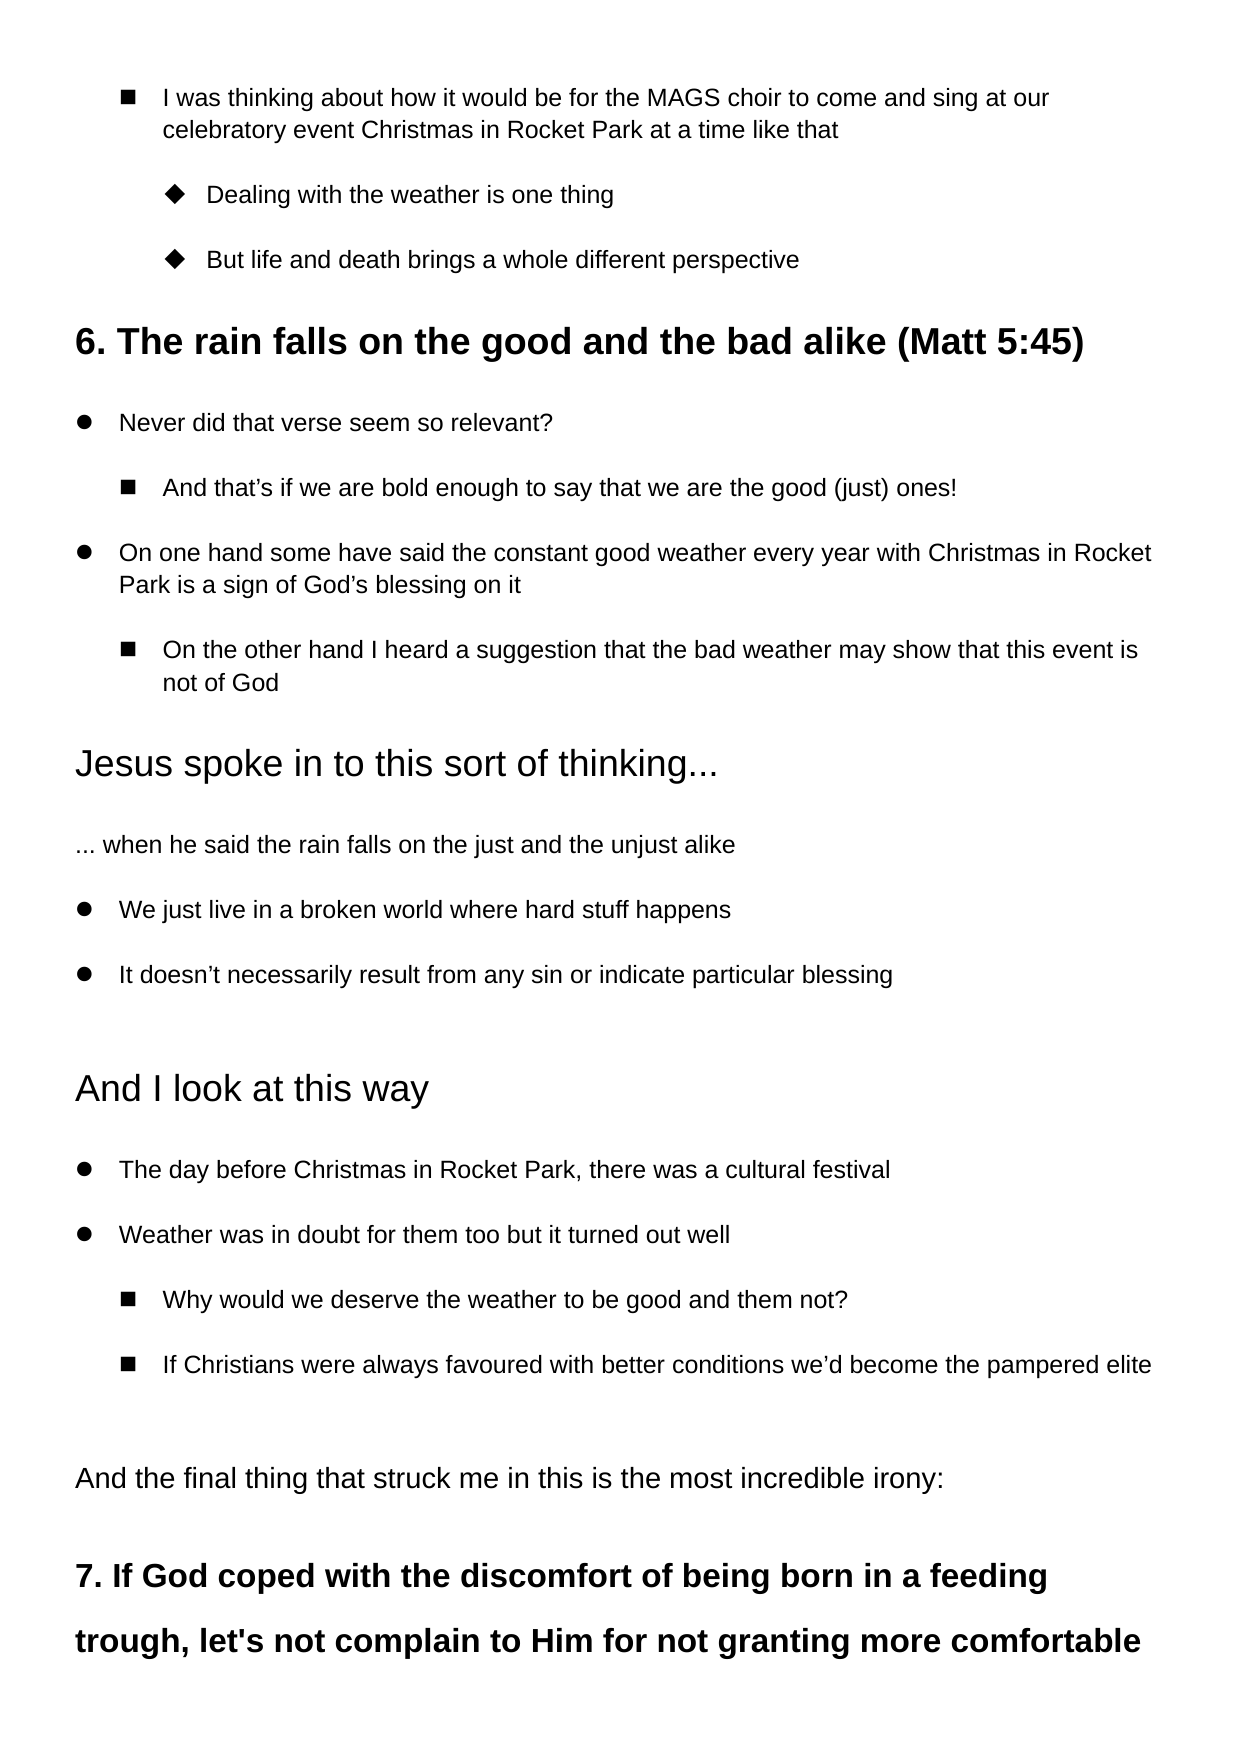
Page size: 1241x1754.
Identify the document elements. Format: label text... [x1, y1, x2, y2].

list If Christians were always favoured with better conditions we’d become the pampered elite [119, 1348, 1165, 1381]
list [75, 1543, 1165, 1673]
list Dealing with the weather is one thing [162, 178, 1165, 211]
list We just live in a broken world where hard stuff happens [75, 893, 1165, 926]
list Never did that verse seem so relevant? [75, 406, 1165, 438]
list Weather was in doubt for them too but it turned out well [75, 1218, 1165, 1251]
list On the other hand I heard a suggestion that the bad weather may show that this event is not of God [119, 633, 1165, 698]
list ... when he said the rain falls on the just and the unjust alike [75, 828, 1165, 861]
list Jesus spoke in to this sort of thinking... [75, 731, 1165, 796]
list The rain falls on the good and the bad alike (Matt 5:45) [75, 308, 1165, 373]
list The day before Christmas in Rocket Park, there was a cultural festival [75, 1153, 1165, 1186]
list It doesn’t necessarily result from any sin or indicate particular blessing [75, 958, 1165, 991]
list On one hand some have said the constant good weather every year with Christmas in Rocket Park is a sign of God’s blessing on it [75, 536, 1165, 601]
list And the final thing that struck me in this is the most incredible irony: [75, 1446, 1165, 1511]
list And I look at this way [75, 1056, 1165, 1121]
list I was thinking about how it would be for the MAGS choir to come and sing at our celebratory event Christmas in Rocket Park at a time like that [119, 81, 1165, 146]
list But life and death brings a whole different perspective [162, 243, 1165, 276]
list And that’s if we are bold enough to say that we are the good (just) ones! [119, 471, 1165, 503]
list Why would we deserve the weather to be good and them not? [119, 1283, 1165, 1316]
